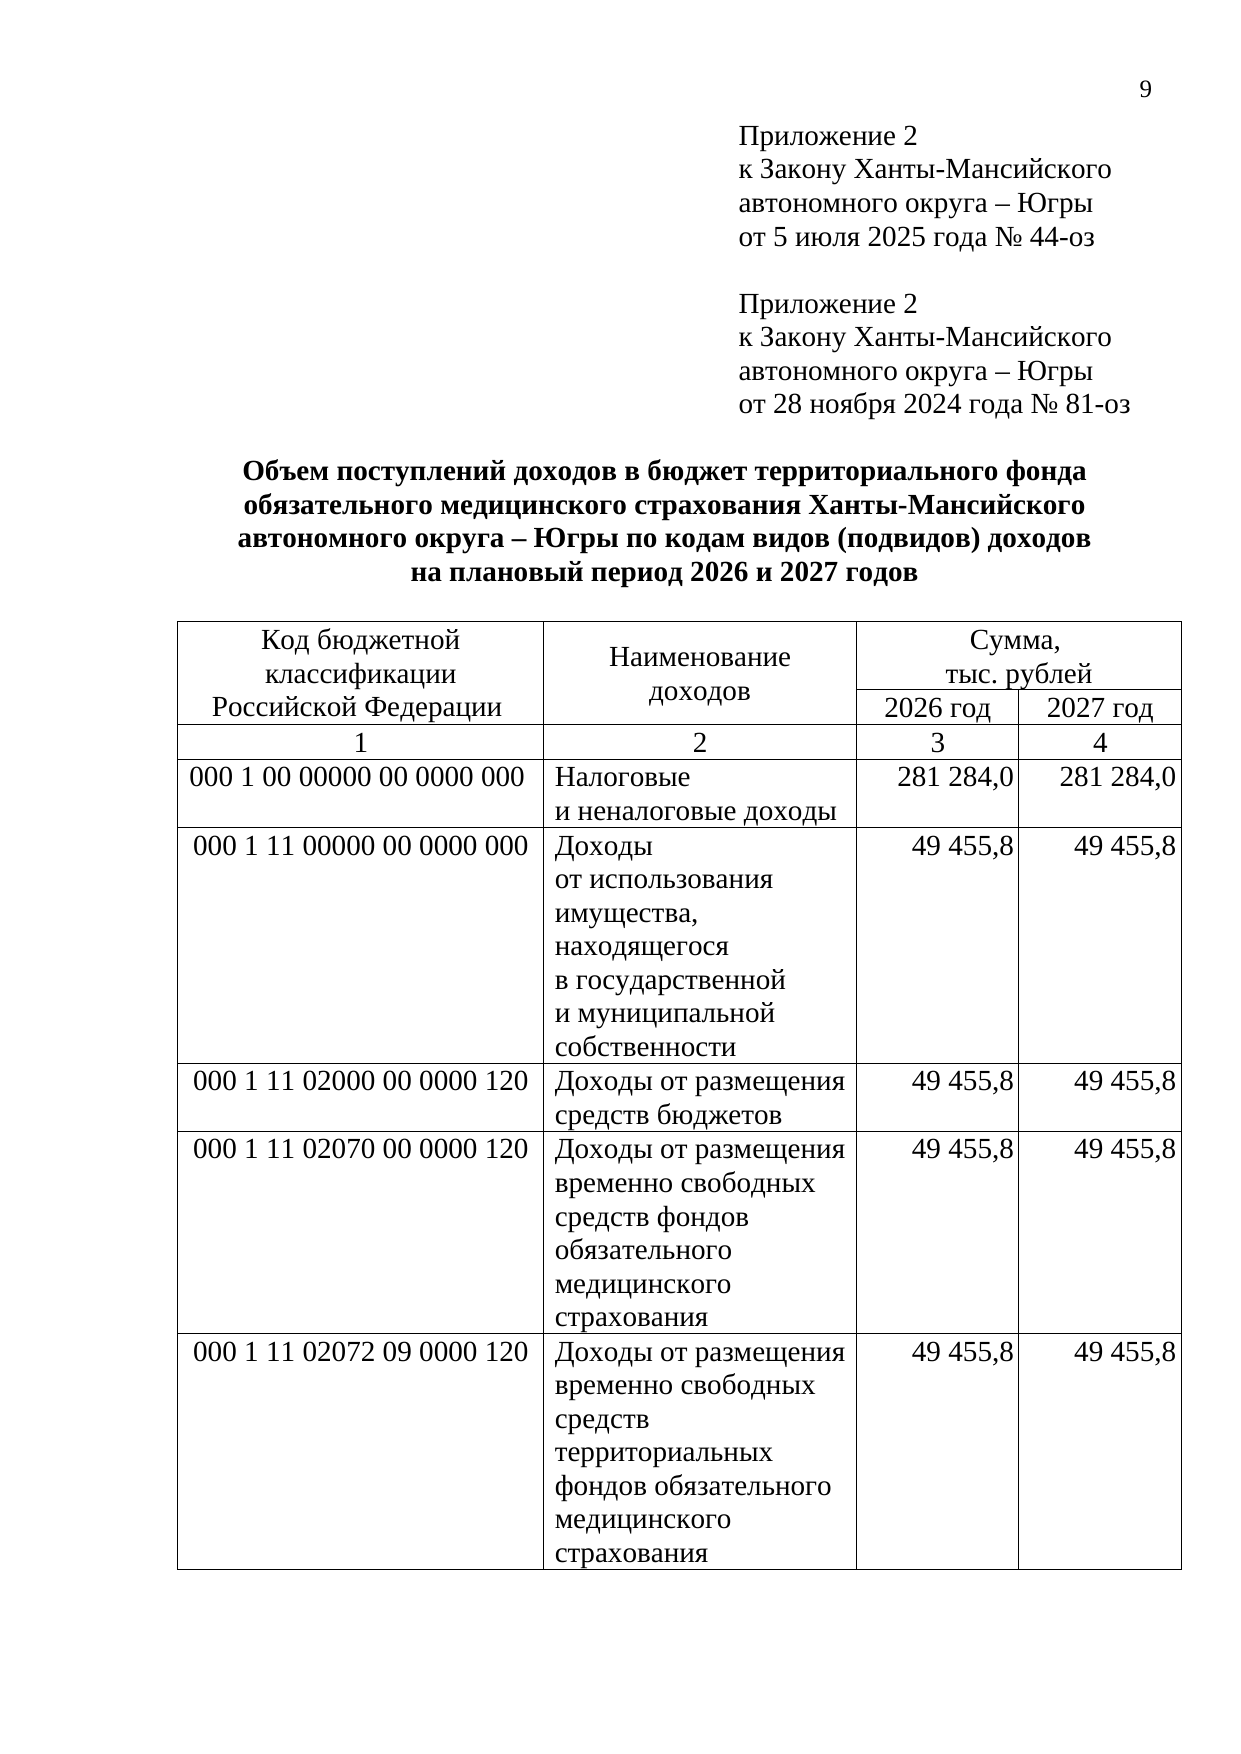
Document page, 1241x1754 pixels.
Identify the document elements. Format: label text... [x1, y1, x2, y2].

table_header Код бюджетной классификации Российской Федерации [178, 622, 543, 724]
table_cell 49 455,8 [857, 1132, 1018, 1333]
table_cell 49 455,8 [857, 1064, 1018, 1131]
table_header Наименование доходов [544, 622, 856, 724]
table_cell 000 1 11 02072 09 0000 120 [178, 1334, 543, 1569]
table_cell 000 1 11 02070 00 0000 120 [178, 1132, 543, 1333]
text Приложение 2 [738, 118, 1152, 152]
text к Закону Ханты-Мансийского [738, 152, 1152, 185]
table_cell 49 455,8 [1019, 1132, 1181, 1333]
text от 28 ноября 2024 года № 81-оз [738, 386, 1152, 420]
table_cell Доходы от размещения временно свободных средств фондов обязательного медицинского страхования [544, 1132, 856, 1333]
table_cell Доходы от использования имущества, находящегося в государственной и муниципальной собственности [544, 828, 856, 1062]
table_cell 49 455,8 [1019, 1334, 1181, 1569]
table_cell Доходы от размещения временно свободных средств территориальных фондов обязательного медицинского страхования [544, 1334, 856, 1569]
table_cell 281 284,0 [857, 760, 1018, 827]
text к Закону Ханты-Мансийского [738, 319, 1152, 353]
table_cell 2027 год [1019, 690, 1181, 724]
table_cell 000 1 11 02000 00 0000 120 [178, 1064, 543, 1131]
table_cell Налоговые и неналоговые доходы [544, 760, 856, 827]
table_cell 2 [544, 725, 856, 758]
table_cell 000 1 11 00000 00 0000 000 [178, 828, 543, 1062]
table_cell 49 455,8 [857, 1334, 1018, 1569]
table_cell 3 [857, 725, 1018, 758]
text Объем поступлений доходов в бюджет территориального фонда обязательного медицинского страхования Ханты-Мансийского автономного округа – Югры по кодам видов (подвидов) доходов [177, 453, 1152, 554]
table_cell 1 [178, 725, 543, 758]
text автономного округа – Югры [738, 353, 1152, 386]
table_cell 000 1 00 00000 00 0000 000 [178, 760, 543, 827]
table_cell 49 455,8 [1019, 1064, 1181, 1131]
table_header Сумма, тыс. рублей [857, 622, 1181, 689]
text на плановый период 2026 и 2027 годов [177, 554, 1152, 588]
table_cell 49 455,8 [1019, 828, 1181, 1062]
table_cell 281 284,0 [1019, 760, 1181, 827]
text от 5 июля 2025 года № 44-оз [738, 219, 1152, 252]
text Приложение 2 [738, 286, 1152, 319]
table_cell 2026 год [857, 690, 1018, 724]
table_cell 49 455,8 [857, 828, 1018, 1062]
table_cell Доходы от размещения средств бюджетов [544, 1064, 856, 1131]
text автономного округа – Югры [738, 185, 1152, 219]
table_cell 4 [1019, 725, 1181, 758]
